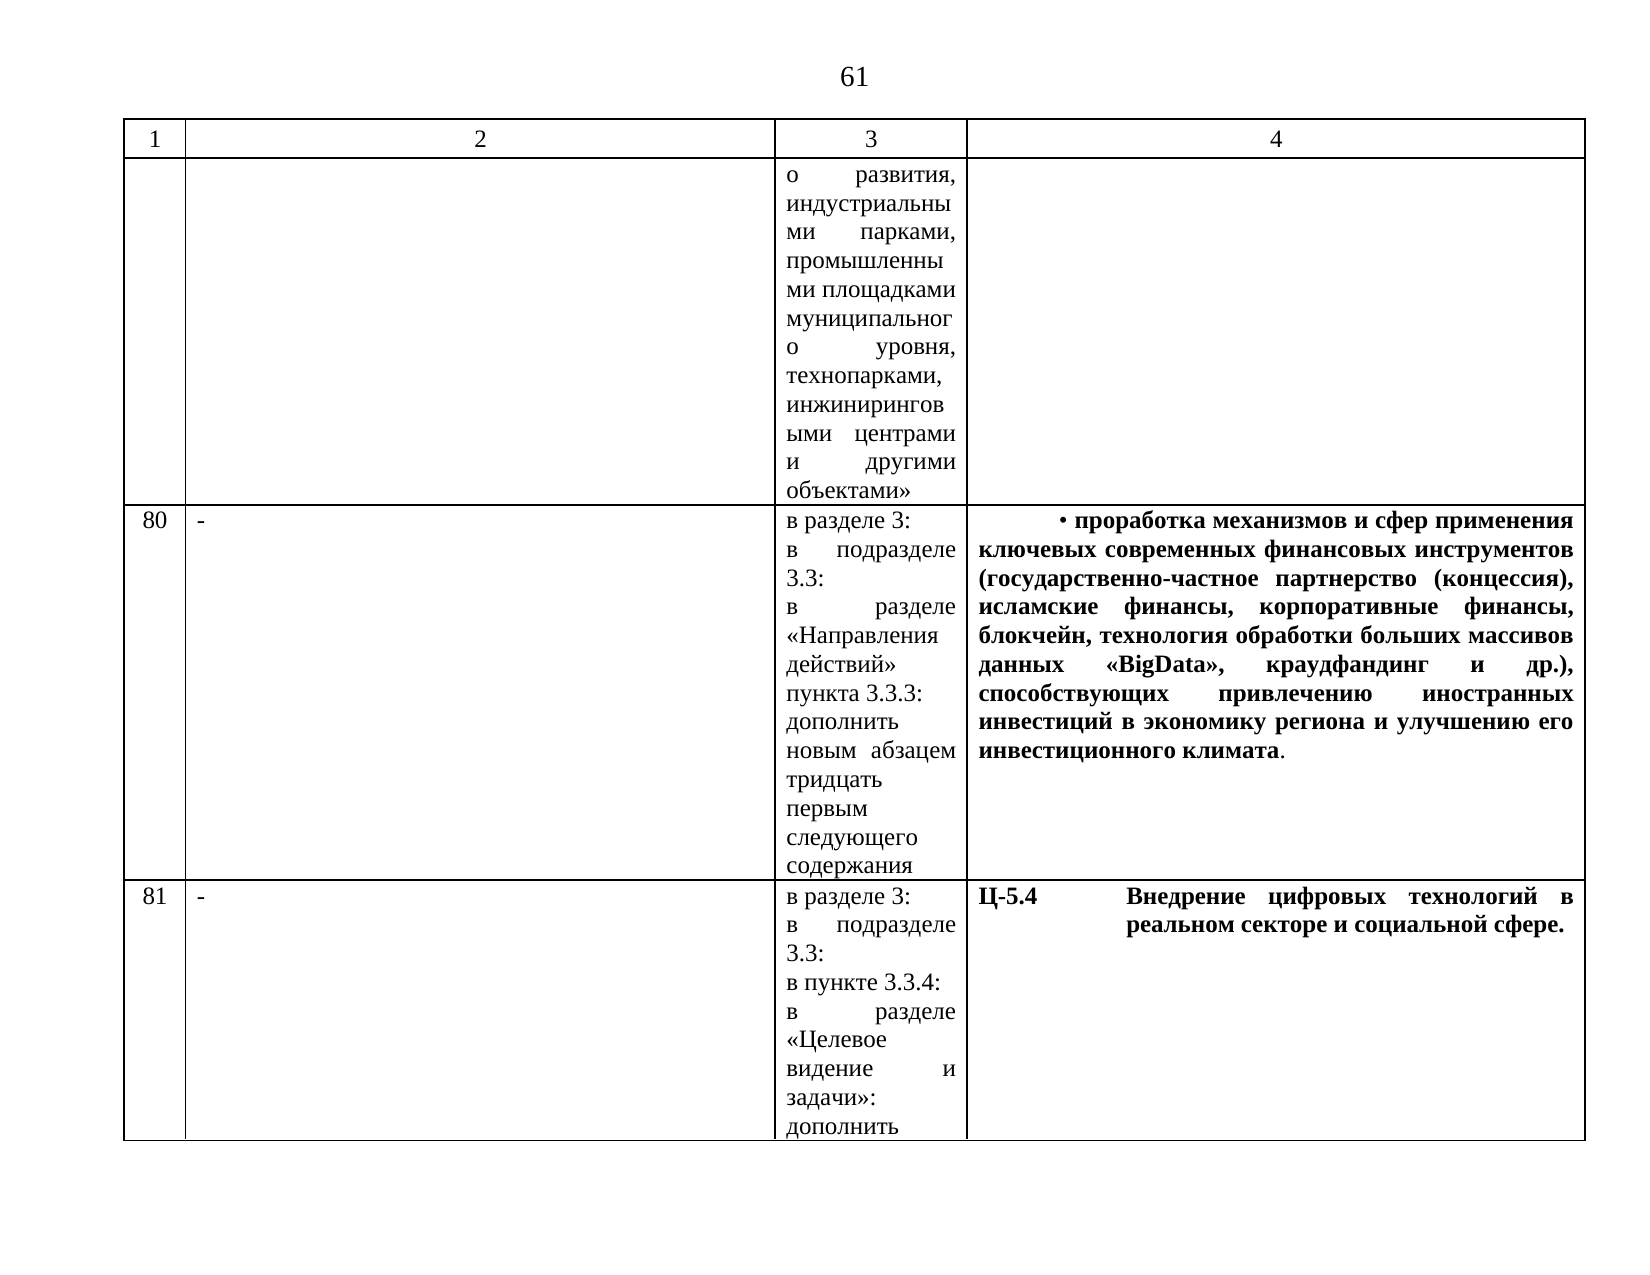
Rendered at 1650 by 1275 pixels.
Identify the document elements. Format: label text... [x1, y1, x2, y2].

table_cell в разделе 3: в подразделе 3.3: в разделе «Направления действий» пункта 3.3.3: дополнить новым абзацем тридцать первым следующего содержания [776, 506, 966, 879]
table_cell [776, 881, 966, 1139]
table_cell [125, 506, 185, 879]
table_cell [125, 881, 185, 1139]
table_cell • проработка механизмов и сфер применения ключевых современных финансовых инструментов (государственно-частное партнерство (концессия), исламские финансы, корпоративные финансы, блокчейн, технология обработки больших массивов данных «BigData», краудфандинг и др.), способствующих привлечению иностранных инвестиций в экономику региона и улучшению его инвестиционного климата. [968, 506, 1584, 879]
table_cell - [186, 506, 774, 879]
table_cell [186, 159, 774, 504]
table_header 2 [186, 120, 774, 157]
table_cell - [186, 881, 774, 1139]
table_header 3 [776, 120, 966, 157]
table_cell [968, 159, 1584, 504]
table_header 4 [968, 120, 1584, 157]
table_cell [776, 159, 966, 504]
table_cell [968, 881, 1584, 1139]
table_cell [125, 159, 185, 504]
table_header 1 [125, 120, 185, 157]
